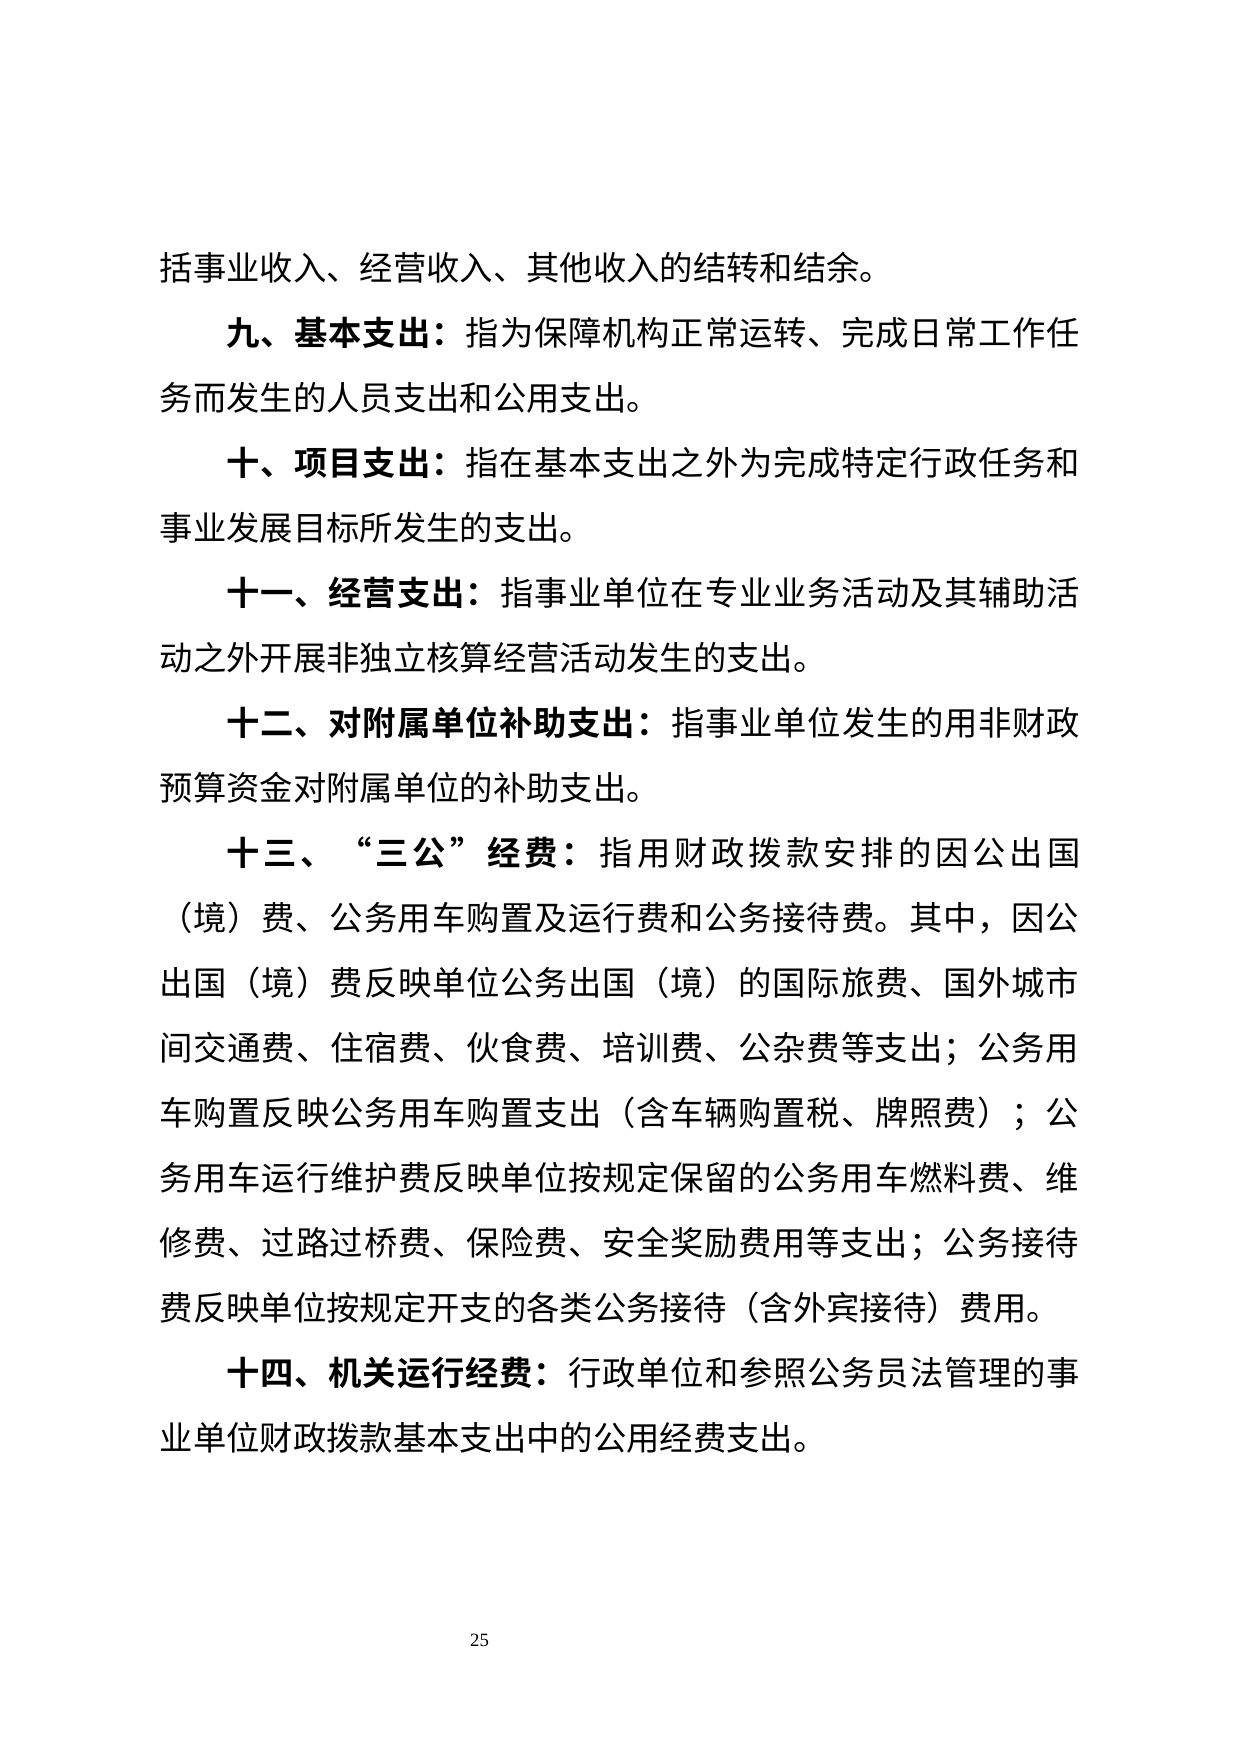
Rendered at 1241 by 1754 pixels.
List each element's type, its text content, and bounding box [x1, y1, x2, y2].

text 九、基本支出：指为保障机构正常运转、完成日常工作任务而发生的人员支出和公用支出。 [159, 298, 1081, 428]
text 十一、经营支出：指事业单位在专业业务活动及其辅助活动之外开展非独立核算经营活动发生的支出。 [159, 558, 1081, 688]
text 十四、机关运行经费：行政单位和参照公务员法管理的事业单位财政拨款基本支出中的公用经费支出。 [159, 1338, 1081, 1468]
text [159, 233, 1081, 298]
text 十二、对附属单位补助支出：指事业单位发生的用非财政预算资金对附属单位的补助支出。 [159, 688, 1081, 818]
text 十三、“三公”经费：指用财政拨款安排的因公出国（境）费、公务用车购置及运行费和公务接待费。其中，因公出国（境）费反映单位公务出国（境）的国际旅费、国外城市间交通费、住宿费、伙食费、培训费、公杂费等支出；公务用车购置反映公务用车购置支出（含车辆购置税、牌照费）；公务用车运行维护费反映单位按规定保留的公务用车燃料费、维修费、过路过桥费、保险费、安全奖励费用等支出；公务接待费反映单位按规定开支的各类公务接待（含外宾接待）费用。 [159, 818, 1081, 1338]
text 十、项目支出：指在基本支出之外为完成特定行政任务和事业发展目标所发生的支出。 [159, 428, 1081, 558]
